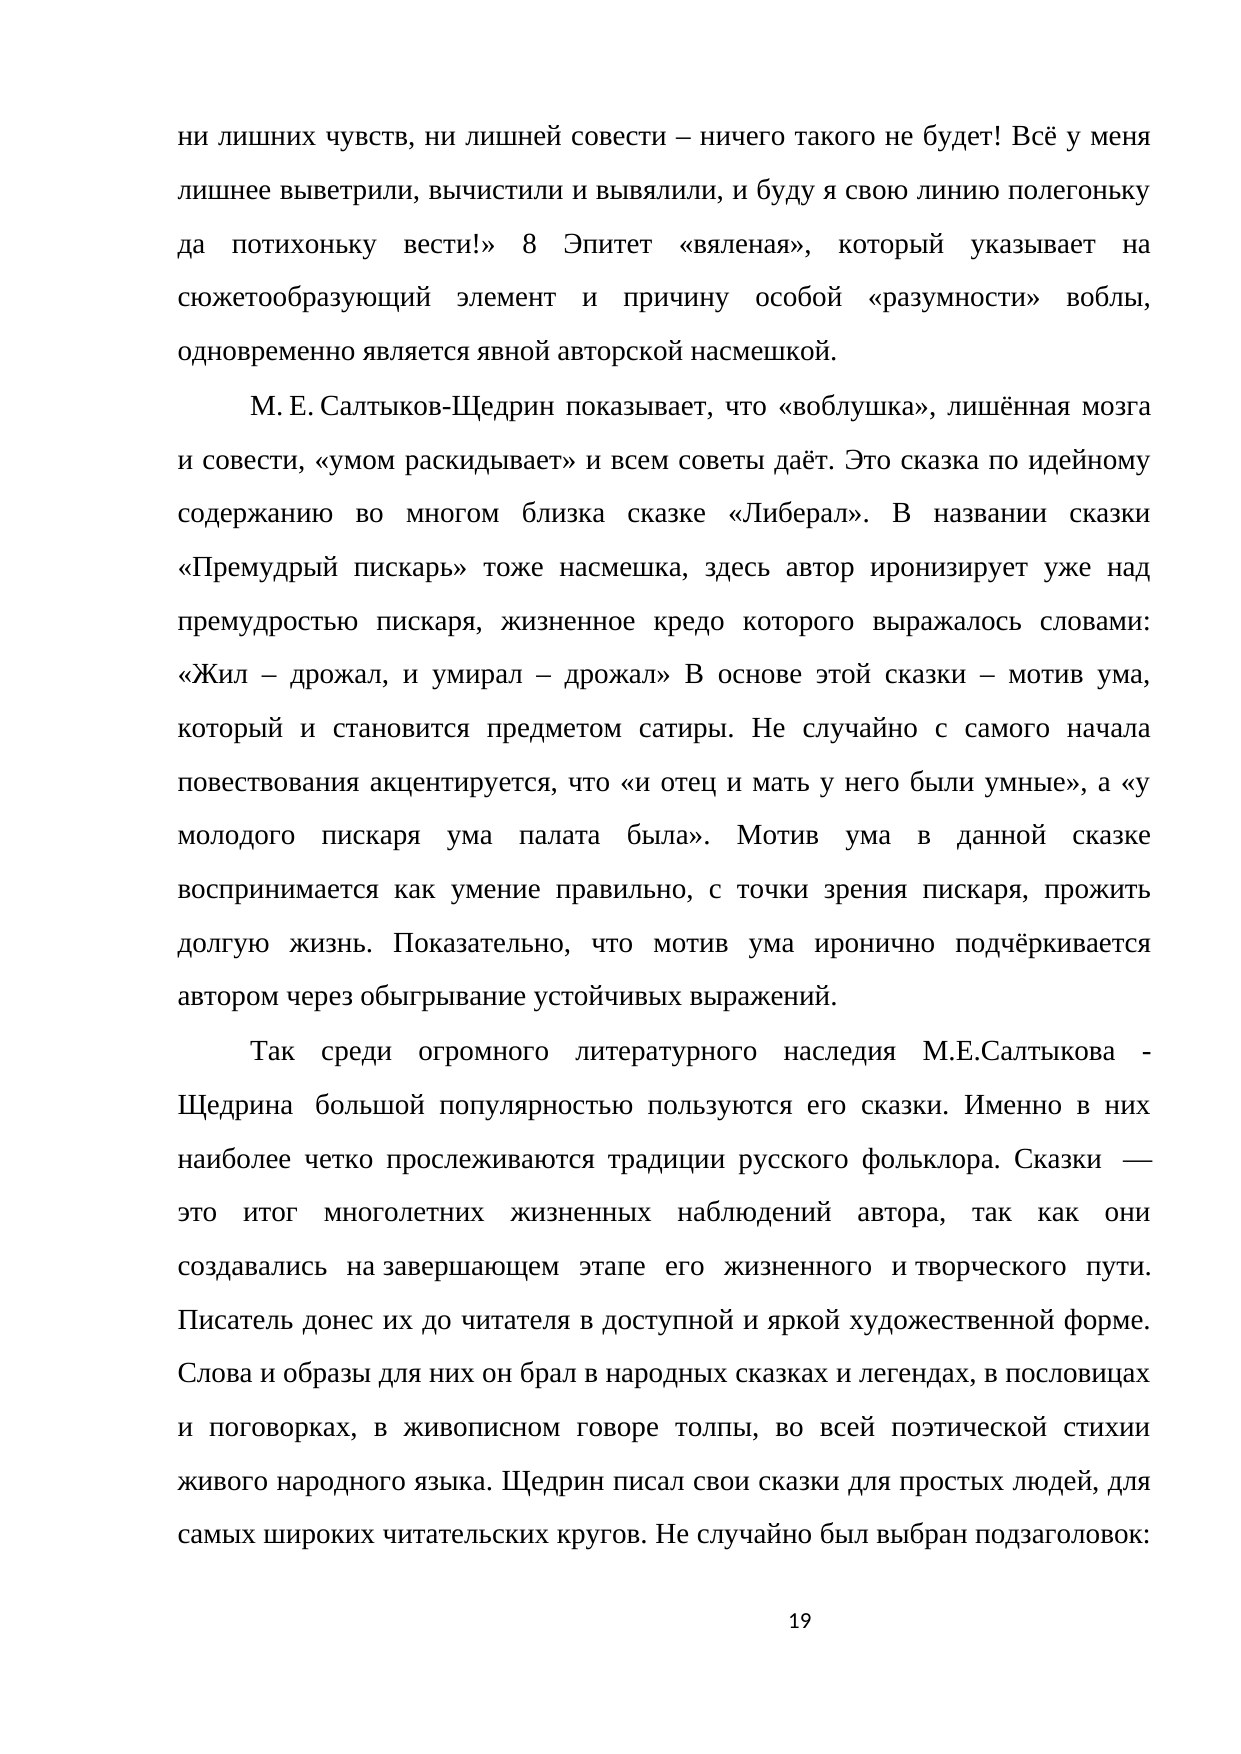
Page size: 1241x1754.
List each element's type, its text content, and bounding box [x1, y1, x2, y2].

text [177, 118, 1152, 367]
text М. Е. Салтыков-Щедрин показывает, что «воблушка», лишённая мозга и совести, «умом раскидывает» и всем советы даёт. Это сказка по идейному содержанию во многом близка сказке «Либерал». В названии сказки «Премудрый пискарь» тоже насмешка, здесь автор иронизирует уже над премудростью пискаря, жизненное кредо которого выражалось словами: «Жил – дрожал, и умирал – дрожал» В основе этой сказки – мотив ума, который и становится предметом сатиры. Не случайно с самого начала повествования акцентируется, что «и отец и мать у него были умные», а «у молодого пискаря ума палата была». Мотив ума в данной сказке воспринимается как умение правильно, с точки зрения пискаря, прожить долгую жизнь. Показательно, что мотив ума иронично подчёркивается автором через обыгрывание устойчивых выражений. [177, 388, 1152, 1012]
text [177, 1033, 1152, 1550]
